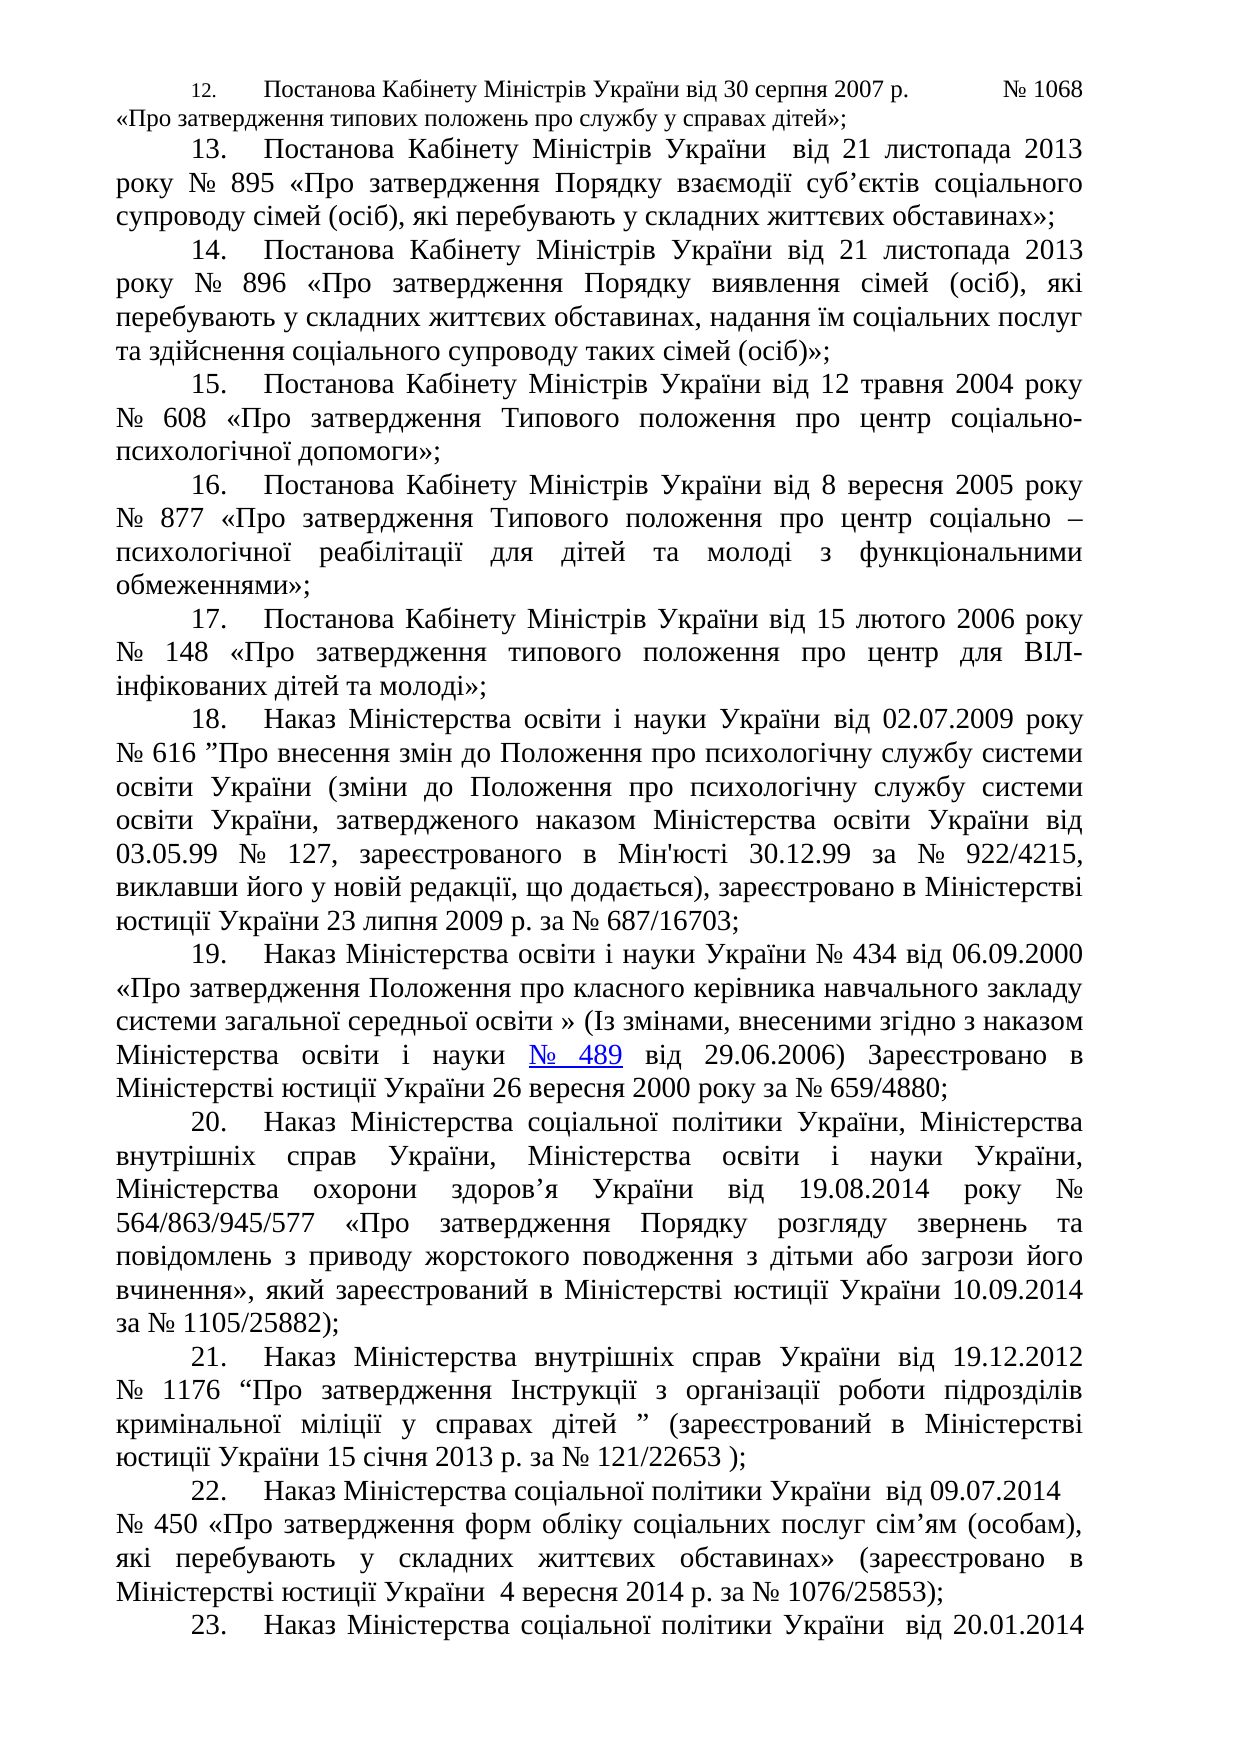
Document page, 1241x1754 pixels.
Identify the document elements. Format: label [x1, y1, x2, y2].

table_header [116, 74, 1084, 1641]
